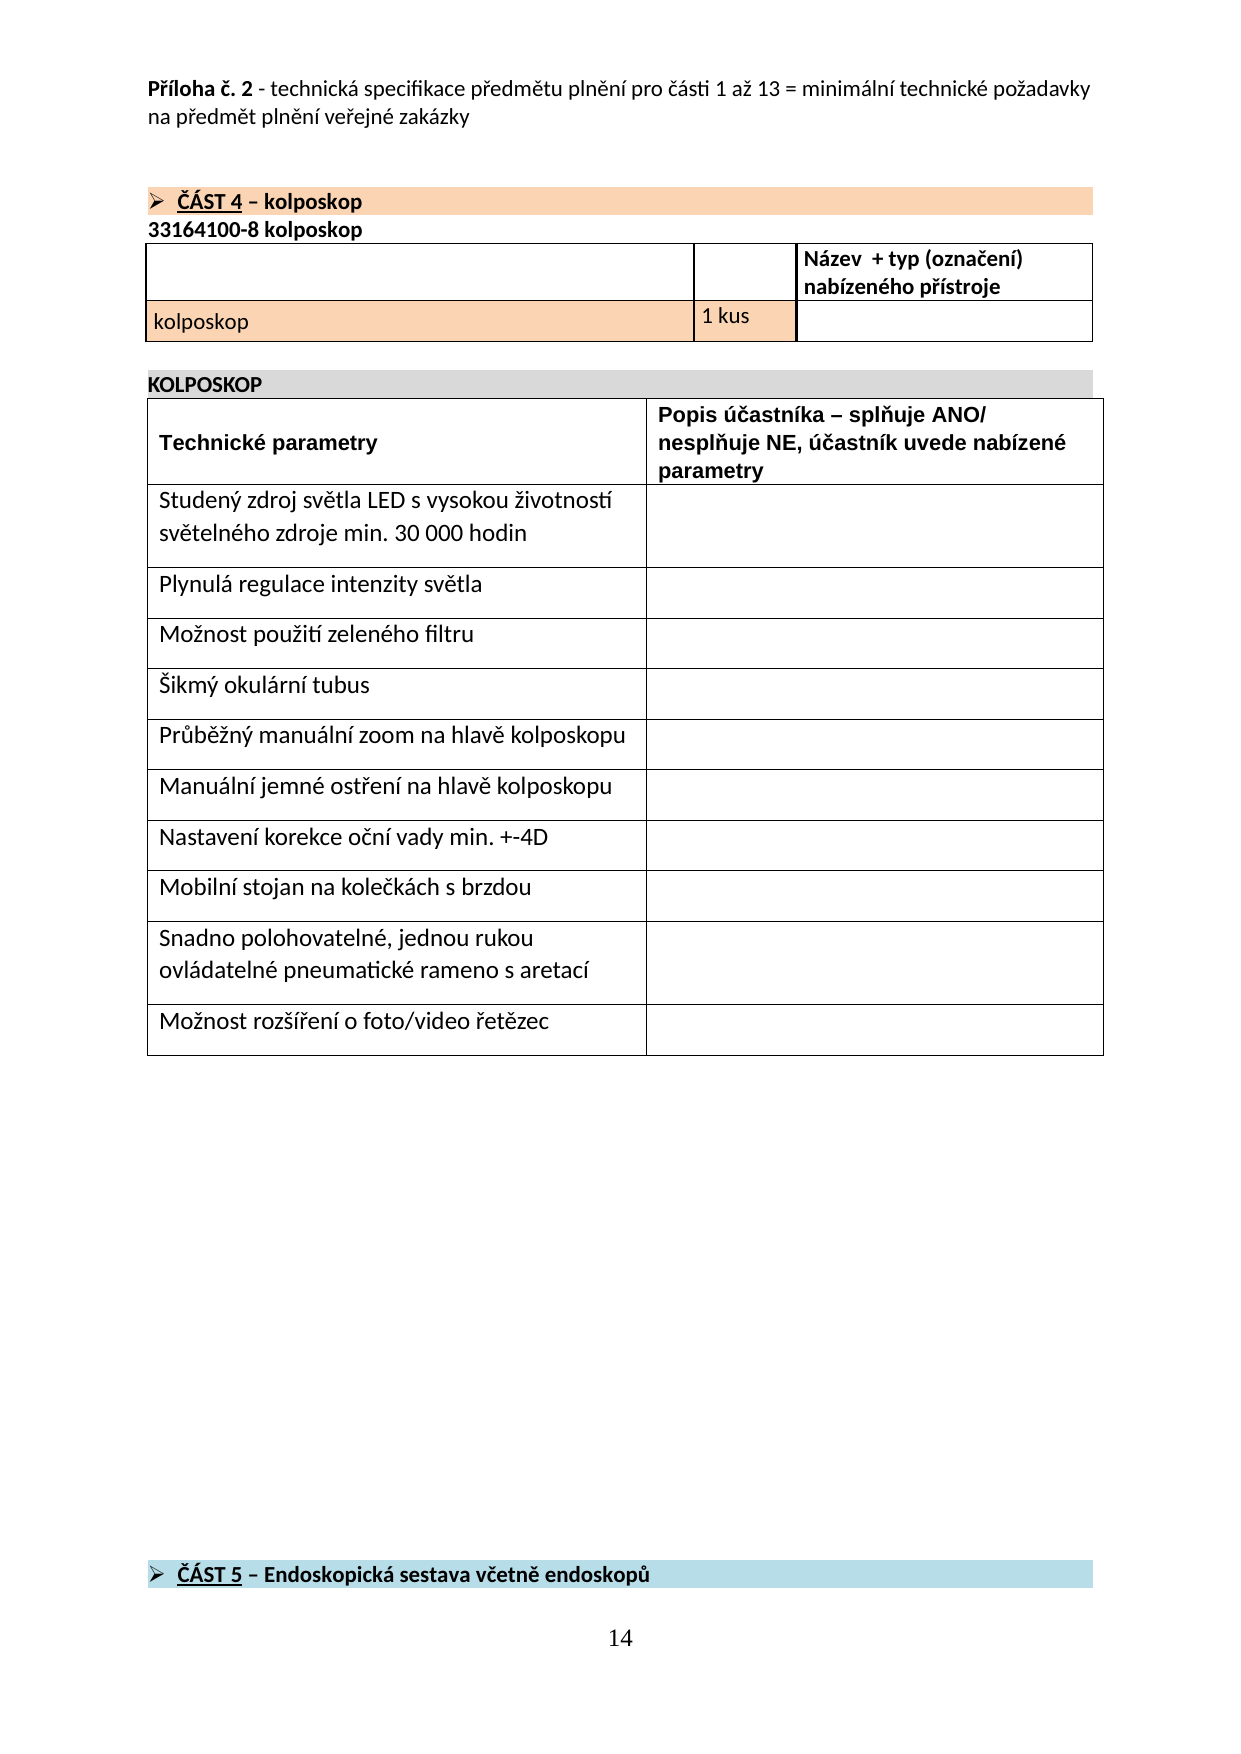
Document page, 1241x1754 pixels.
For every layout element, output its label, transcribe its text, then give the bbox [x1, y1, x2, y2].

table_cell Mobilní stojan na kolečkách s brzdou [148, 871, 646, 921]
table_cell [647, 485, 1103, 567]
table_cell [798, 301, 1092, 341]
table_cell Možnost použití zeleného filtru [148, 619, 646, 668]
list ČÁST 4 – kolposkop [148, 187, 1093, 215]
table_header [147, 244, 693, 300]
table_cell kolposkop [147, 301, 693, 341]
table_cell [647, 922, 1103, 1004]
list ČÁST 5 – Endoskopická sestava včetně endoskopů [148, 1560, 1093, 1588]
table_cell Snadno polohovatelné, jednou rukou ovládatelné pneumatické rameno s aretací [148, 922, 646, 1004]
text 33164100-8 kolposkop [148, 215, 1093, 243]
table_cell Průběžný manuální zoom na hlavě kolposkopu [148, 720, 646, 769]
table_cell [647, 720, 1103, 769]
table_cell [647, 568, 1103, 617]
table_cell [647, 770, 1103, 819]
table_cell Šikmý okulární tubus [148, 669, 646, 718]
table_cell [647, 1005, 1103, 1054]
table_cell [647, 871, 1103, 921]
table_header Technické parametry [148, 399, 646, 483]
table_cell [647, 821, 1103, 870]
table_cell Nastavení korekce oční vady min. +-4D [148, 821, 646, 870]
table_cell [647, 669, 1103, 718]
table_cell Možnost rozšíření o foto/video řetězec [148, 1005, 646, 1054]
table_header [695, 244, 795, 300]
table_header Popis účastníka – splňuje ANO/ nesplňuje NE, účastník uvede nabízené parametry [647, 399, 1103, 483]
text KOLPOSKOP [148, 370, 1093, 398]
table_cell Studený zdroj světla LED s vysokou životností světelného zdroje min. 30 000 hodin [148, 485, 646, 567]
table_cell 1 kus [695, 301, 795, 341]
table_cell [647, 619, 1103, 668]
table_cell Plynulá regulace intenzity světla [148, 568, 646, 617]
table_header Název + typ (označení) nabízeného přístroje [798, 244, 1092, 300]
table_cell Manuální jemné ostření na hlavě kolposkopu [148, 770, 646, 819]
